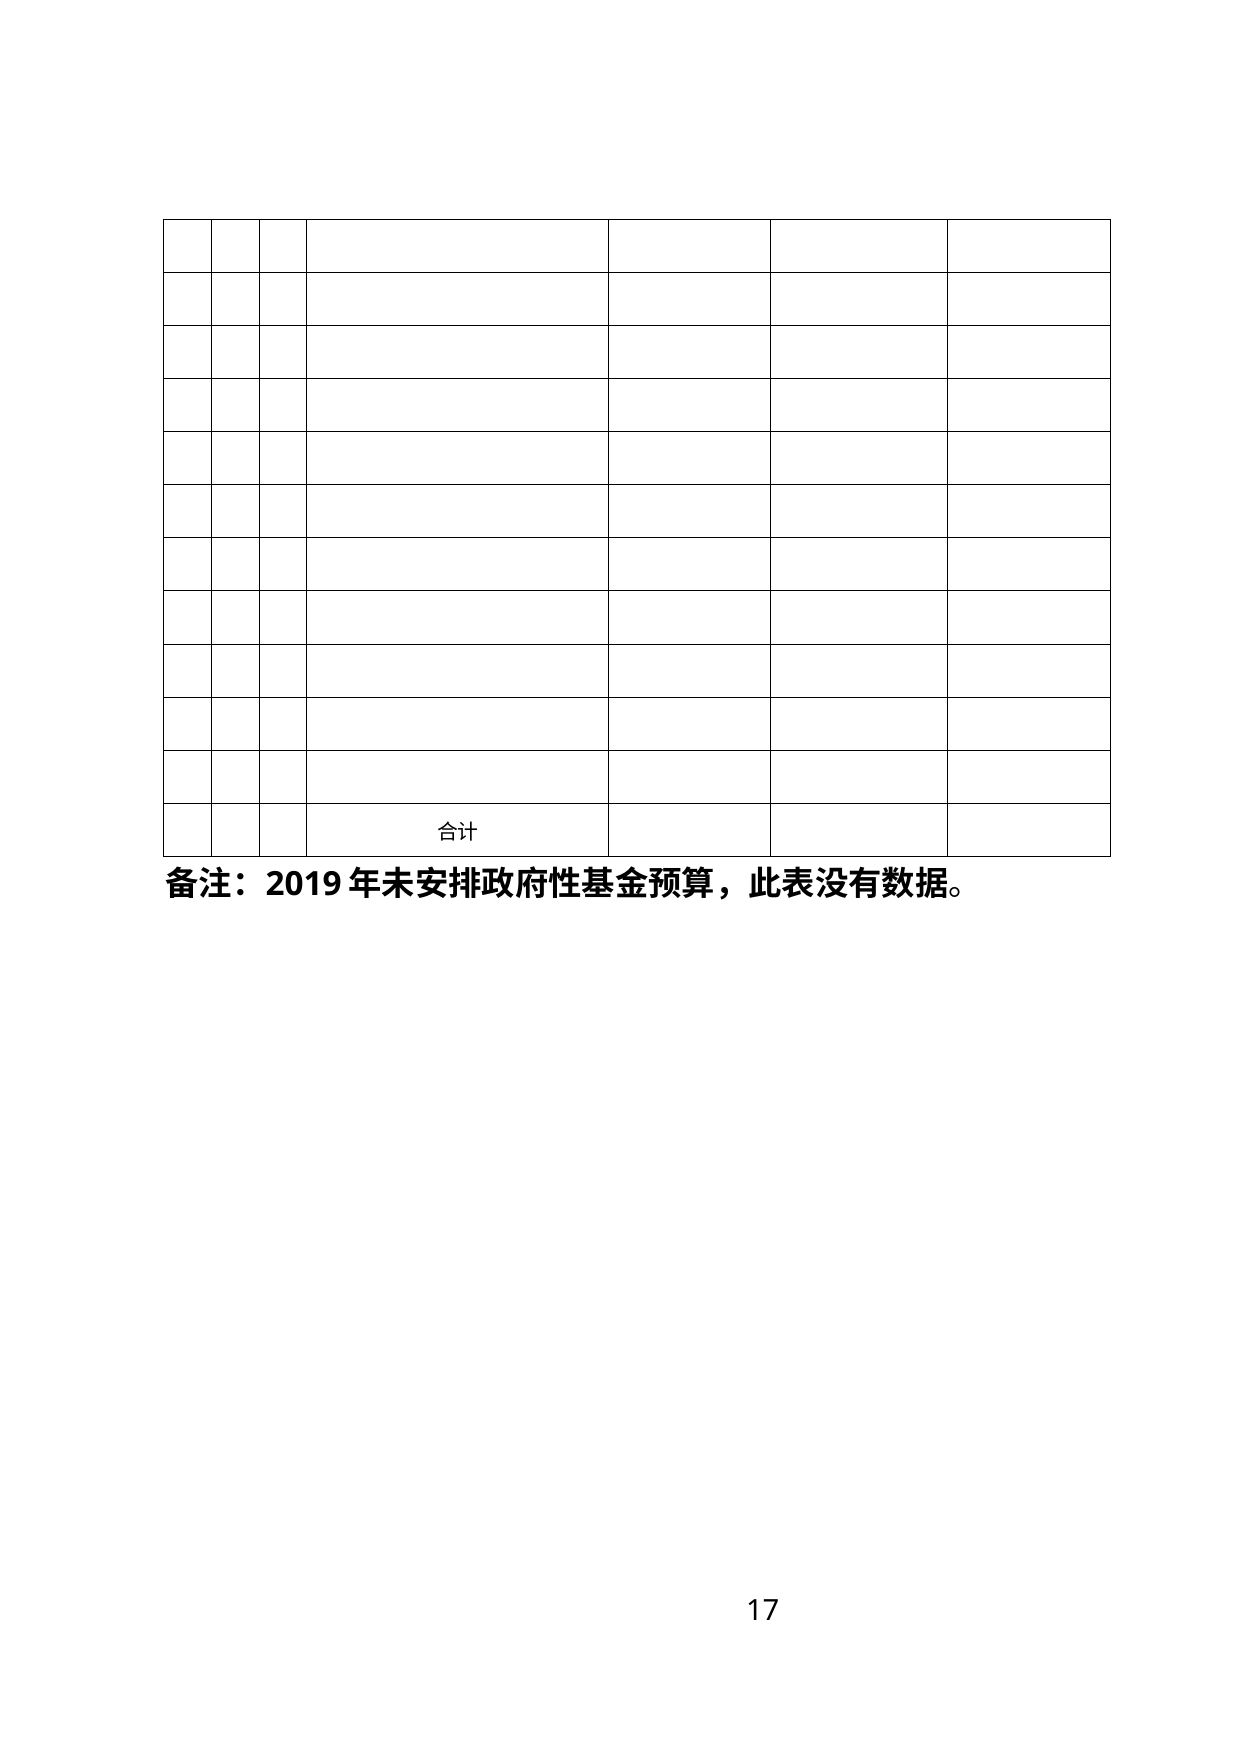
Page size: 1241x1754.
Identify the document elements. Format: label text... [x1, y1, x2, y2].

table_cell [771, 220, 947, 272]
table_cell [164, 645, 211, 697]
table_cell [307, 220, 608, 272]
table_cell [164, 804, 211, 856]
table_cell [260, 698, 306, 750]
table_cell [260, 751, 306, 803]
table_cell [164, 432, 211, 484]
table_cell [771, 751, 947, 803]
table_cell [609, 591, 770, 643]
table_cell [948, 804, 1110, 856]
table_cell [164, 379, 211, 431]
table_cell [260, 379, 306, 431]
table_cell [164, 273, 211, 325]
table_cell [307, 485, 608, 537]
table_cell [212, 379, 259, 431]
table_cell [164, 538, 211, 590]
table_cell [260, 220, 306, 272]
table_cell [307, 432, 608, 484]
table_cell [212, 220, 259, 272]
table_cell [609, 432, 770, 484]
table_cell [771, 698, 947, 750]
table_cell [948, 379, 1110, 431]
table_cell [609, 751, 770, 803]
table_cell [307, 645, 608, 697]
table_cell 合计 [307, 804, 608, 856]
table_cell [164, 751, 211, 803]
table_cell [609, 698, 770, 750]
table_cell [260, 485, 306, 537]
table_cell [609, 804, 770, 856]
table_cell [260, 432, 306, 484]
table_cell [948, 538, 1110, 590]
table_cell [260, 273, 306, 325]
table_cell [771, 591, 947, 643]
table_cell [609, 379, 770, 431]
table_cell [609, 645, 770, 697]
table_cell [771, 485, 947, 537]
table_cell [771, 273, 947, 325]
table_cell [948, 485, 1110, 537]
table_cell [260, 645, 306, 697]
table_cell [212, 591, 259, 643]
text 备注：2019年未安排政府性基金预算，此表没有数据。 [165, 857, 1092, 906]
table_cell [948, 645, 1110, 697]
table_cell [212, 645, 259, 697]
table_cell [771, 432, 947, 484]
table_cell [307, 698, 608, 750]
table_cell [948, 591, 1110, 643]
table_cell [307, 591, 608, 643]
table_cell [212, 698, 259, 750]
table_cell [948, 326, 1110, 378]
table_cell [948, 751, 1110, 803]
table_cell [260, 591, 306, 643]
table_cell [307, 273, 608, 325]
table_cell [164, 220, 211, 272]
table_cell [609, 485, 770, 537]
table_cell [771, 379, 947, 431]
table_cell [609, 326, 770, 378]
table_cell [771, 804, 947, 856]
table_cell [164, 326, 211, 378]
table_cell [212, 326, 259, 378]
table_cell [609, 220, 770, 272]
table_cell [609, 538, 770, 590]
table_cell [212, 432, 259, 484]
table_cell [771, 538, 947, 590]
table_cell [948, 220, 1110, 272]
table_cell [260, 326, 306, 378]
table_cell [260, 538, 306, 590]
table_cell [212, 804, 259, 856]
table_cell [948, 273, 1110, 325]
table_cell [771, 326, 947, 378]
table_cell [771, 645, 947, 697]
table_cell [164, 591, 211, 643]
table_cell [307, 538, 608, 590]
table_cell [609, 273, 770, 325]
table_cell [260, 804, 306, 856]
table_cell [164, 698, 211, 750]
table_cell [307, 751, 608, 803]
table_cell [212, 273, 259, 325]
table_cell [212, 485, 259, 537]
table_cell [307, 379, 608, 431]
table_cell [948, 432, 1110, 484]
table_cell [212, 751, 259, 803]
table_cell [307, 326, 608, 378]
table_cell [948, 698, 1110, 750]
table_cell [164, 485, 211, 537]
table_cell [212, 538, 259, 590]
